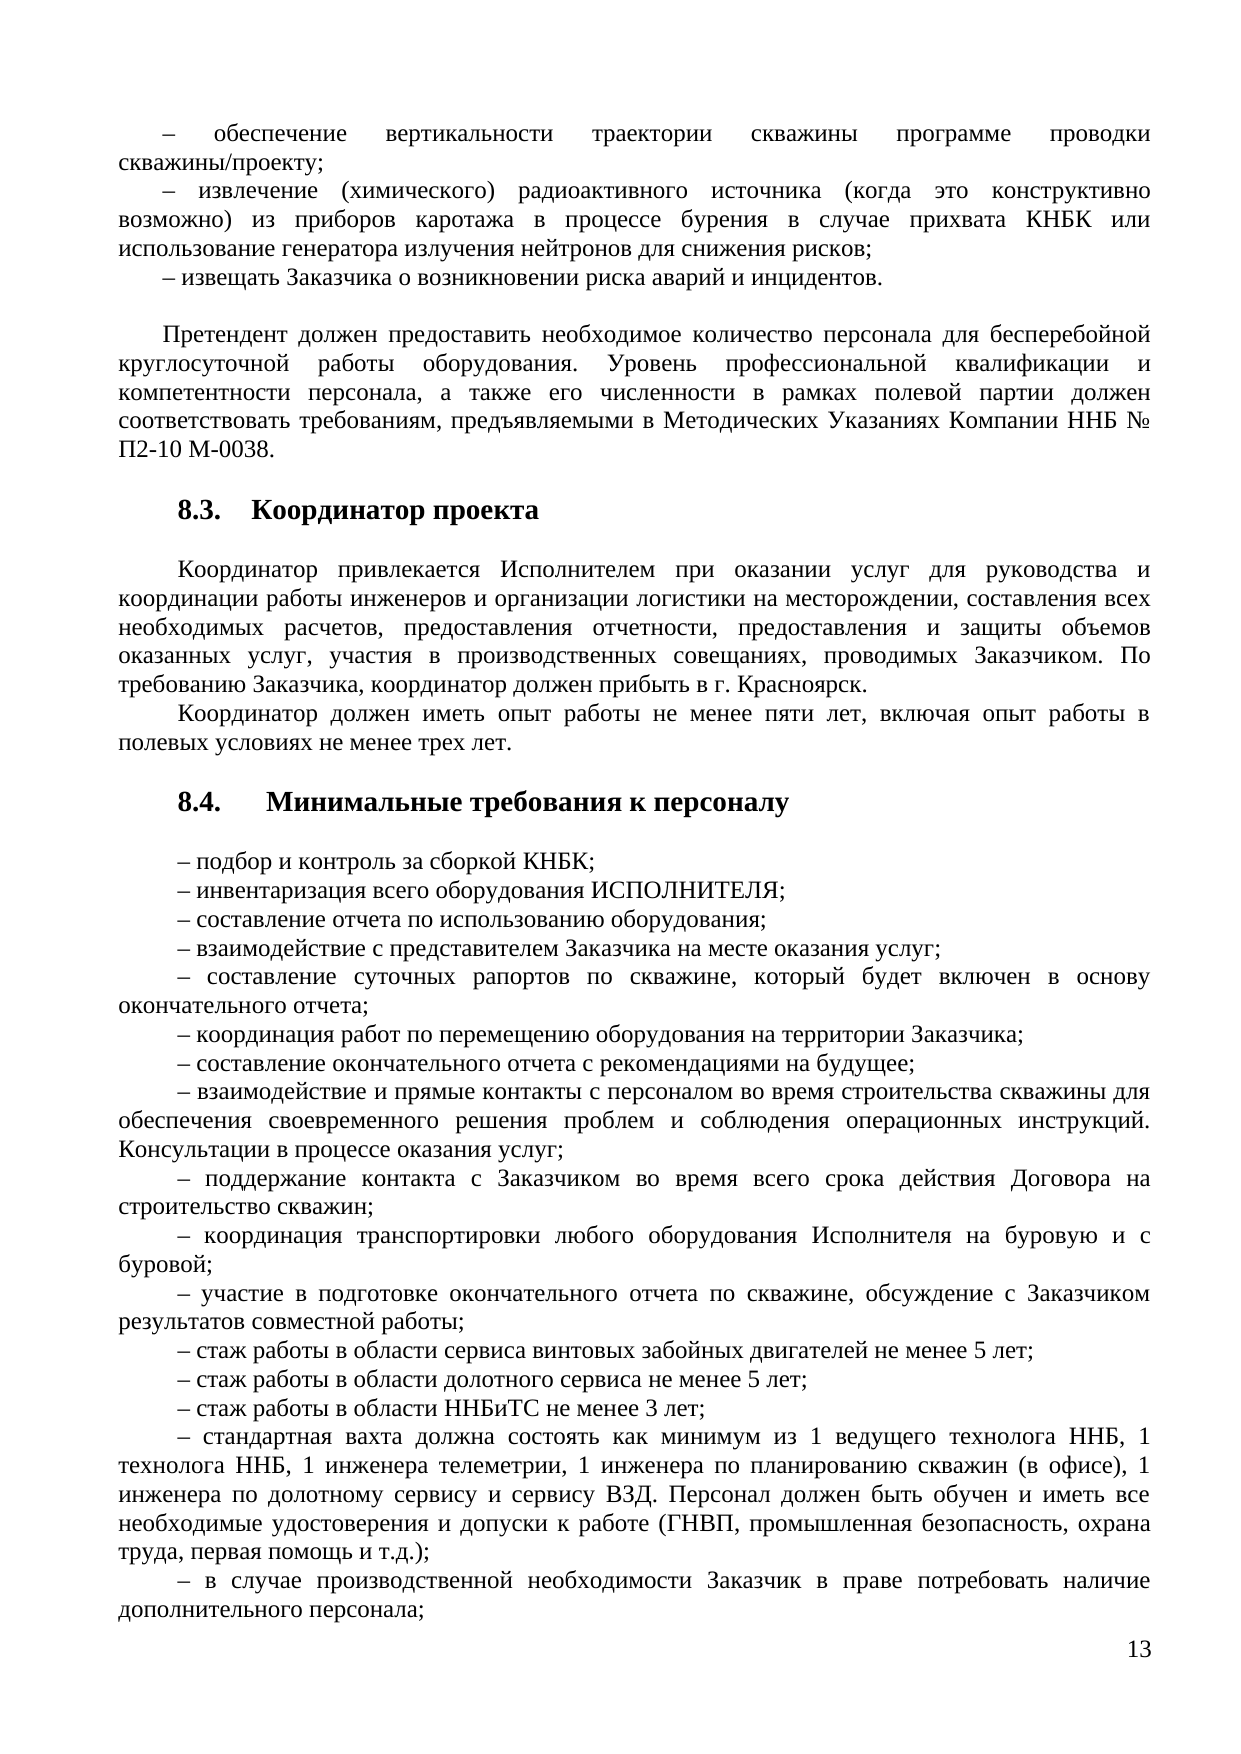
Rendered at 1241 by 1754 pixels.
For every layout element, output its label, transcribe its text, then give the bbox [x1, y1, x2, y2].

text – стаж работы в области долотного сервиса не менее 5 лет; [118, 1364, 1152, 1393]
text Координатор привлекается Исполнителем при оказании услуг для руководства и координации работы инженеров и организации логистики на месторождении, составления всех необходимых расчетов, предоставления отчетности, предоставления и защиты объемов оказанных услуг, участия в производственных совещаниях, проводимых Заказчиком. По требованию Заказчика, координатор должен прибыть в г. Красноярск. [118, 554, 1152, 698]
text – координация транспортировки любого оборудования Исполнителя на буровую и с буровой; [118, 1220, 1152, 1278]
subtitle Минимальные требования к персоналу [118, 784, 1152, 818]
text – извлечение (химического) радиоактивного источника (когда это конструктивно возможно) из приборов каротажа в процессе бурения в случае прихвата КНБК или использование генератора излучения нейтронов для снижения рисков; [118, 176, 1152, 262]
list – в случае производственной необходимости Заказчик в праве потребовать наличие дополнительного персонала; [118, 1565, 1152, 1623]
text – составление окончательного отчета с рекомендациями на будущее; [118, 1048, 1152, 1076]
text – поддержание контакта с Заказчиком во время всего срока действия Договора на строительство скважин; [118, 1163, 1152, 1220]
text – составление суточных рапортов по скважине, который будет включен в основу окончательного отчета; [118, 961, 1152, 1019]
text – обеспечение вертикальности траектории скважины программе проводки скважины/проекту; [118, 118, 1152, 176]
subtitle Координатор проекта [177, 492, 1152, 525]
text – стандартная вахта должна состоять как минимум из 1 ведущего технолога ННБ, 1 технолога ННБ, 1 инженера телеметрии, 1 инженера по планированию скважин (в офисе), 1 инженера по долотному сервису и сервису ВЗД. Персонал должен быть обучен и иметь все необходимые удостоверения и допуски к работе (ГНВП, промышленная безопасность, охрана труда, первая помощь и т.д.); [118, 1421, 1152, 1565]
text Претендент должен предоставить необходимое количество персонала для бесперебойной круглосуточной работы оборудования. Уровень профессиональной квалификации и компетентности персонала, а также его численности в рамках полевой партии должен соответствовать требованиям, предъявляемыми в Методических Указаниях Компании ННБ № П2-10 М-0038. [118, 319, 1152, 463]
text Координатор должен иметь опыт работы не менее пяти лет, включая опыт работы в полевых условиях не менее трех лет. [118, 698, 1152, 755]
text – стаж работы в области ННБиТС не менее 3 лет; [118, 1393, 1152, 1421]
text – инвентаризация всего оборудования ИСПОЛНИТЕЛЯ; [118, 875, 1152, 904]
text – стаж работы в области сервиса винтовых забойных двигателей не менее 5 лет; [118, 1335, 1152, 1364]
text – координация работ по перемещению оборудования на территории Заказчика; [118, 1019, 1152, 1048]
text – взаимодействие с представителем Заказчика на месте оказания услуг; [118, 933, 1152, 961]
text – участие в подготовке окончательного отчета по скважине, обсуждение с Заказчиком результатов совместной работы; [118, 1278, 1152, 1335]
text – составление отчета по использованию оборудования; [118, 904, 1152, 933]
text – подбор и контроль за сборкой КНБК; [118, 846, 1152, 875]
text – извещать Заказчика о возникновении риска аварий и инцидентов. [118, 262, 1152, 291]
text – взаимодействие и прямые контакты с персоналом во время строительства скважины для обеспечения своевременного решения проблем и соблюдения операционных инструкций. Консультации в процессе оказания услуг; [118, 1076, 1152, 1163]
